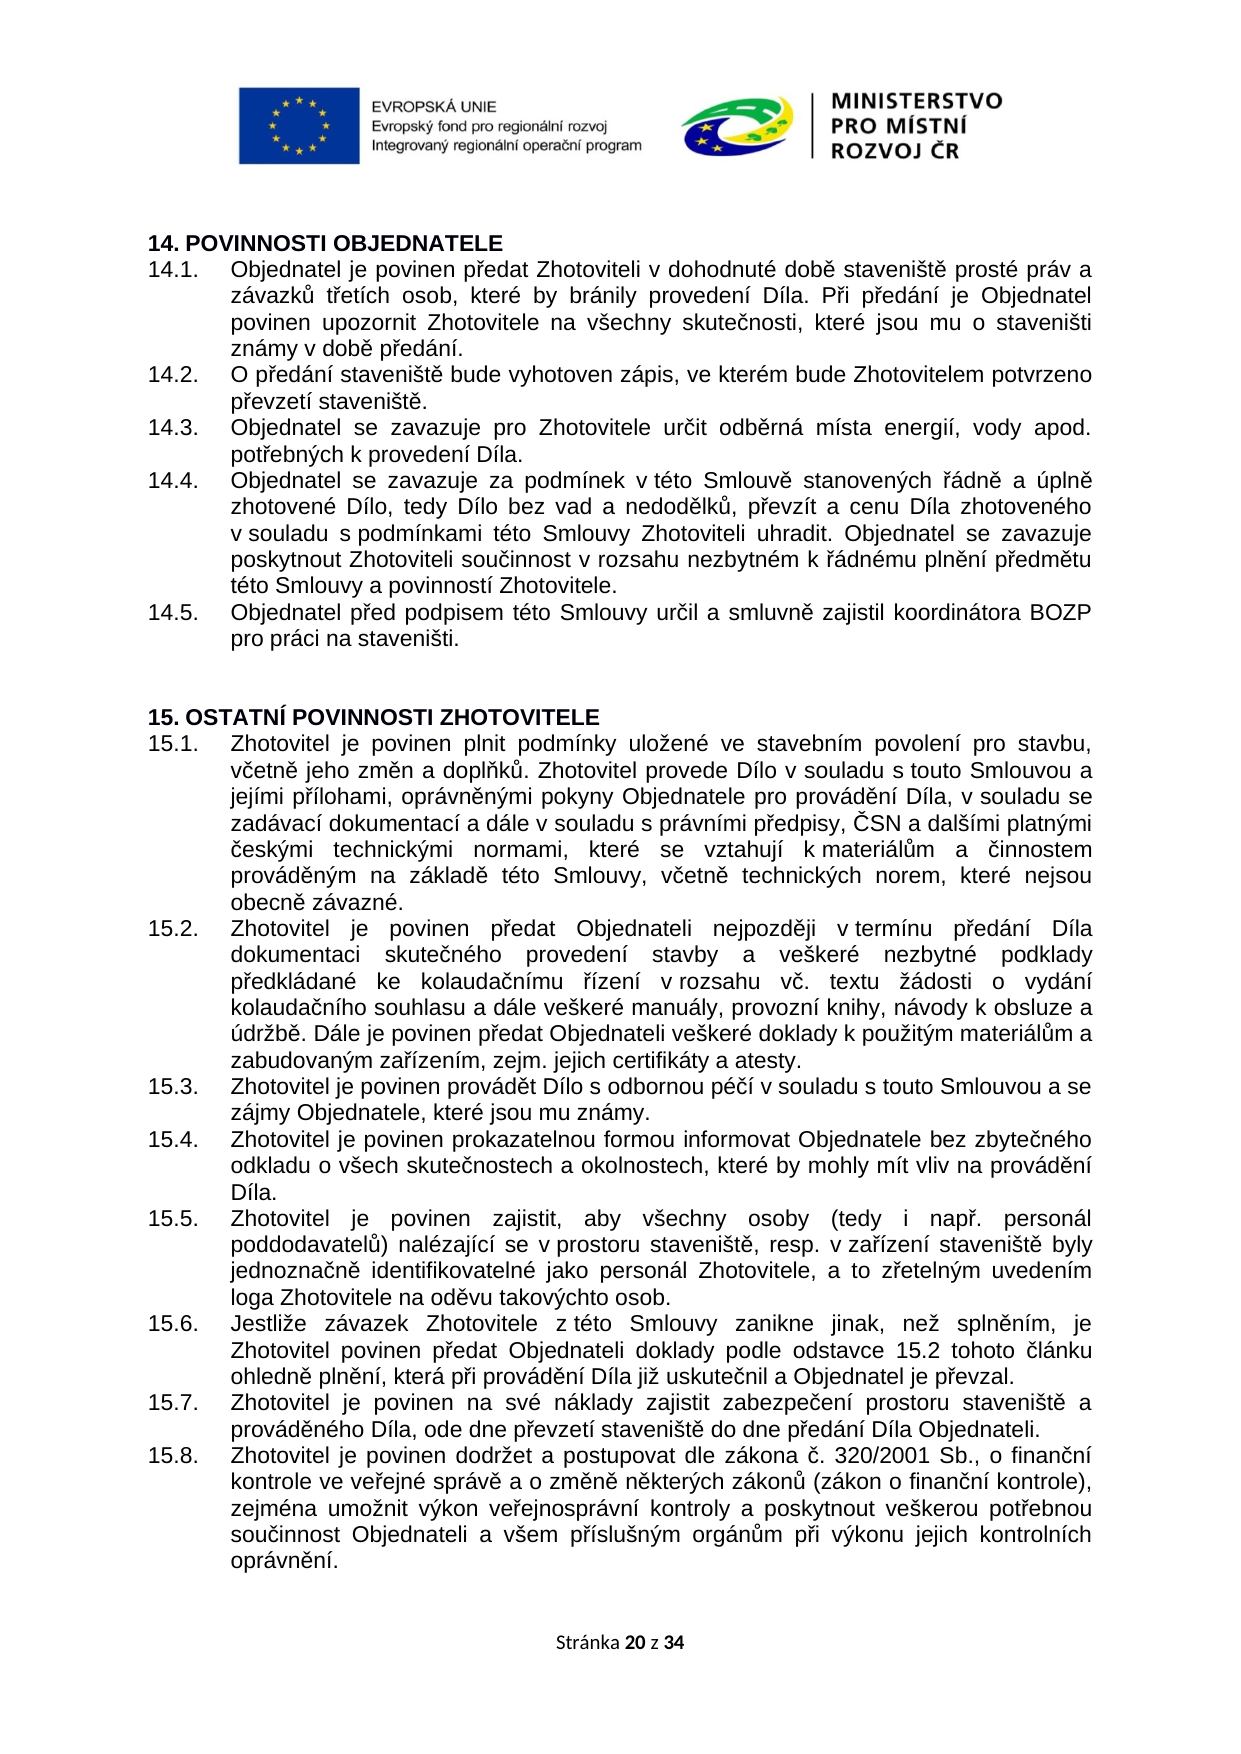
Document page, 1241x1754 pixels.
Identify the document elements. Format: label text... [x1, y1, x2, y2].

subtitle Zhotovitel je povinen zajistit, aby všechny osoby (tedy i např. personál poddodavatelů) nalézající se v prostoru staveniště, resp. v zařízení staveniště byly jednoznačně identifikovatelné jako personál Zhotovitele, a to zřetelným uvedením loga Zhotovitele na oděvu takovýchto osob. [148, 1205, 1093, 1310]
subtitle Zhotovitel je povinen dodržet a postupovat dle zákona č. 320/2001 Sb., o finanční kontrole ve veřejné správě a o změně některých zákonů (zákon o finanční kontrole), zejména umožnit výkon veřejnosprávní kontroly a poskytnout veškerou potřebnou součinnost Objednateli a všem příslušným orgánům při výkonu jejich kontrolních oprávnění. [148, 1442, 1093, 1574]
subtitle Zhotovitel je povinen provádět Dílo s odbornou péčí v souladu s touto Smlouvou a se zájmy Objednatele, které jsou mu známy. [148, 1073, 1093, 1126]
subtitle Zhotovitel je povinen předat Objednateli nejpozději v termínu předání Díla dokumentaci skutečného provedení stavby a veškeré nezbytné podklady předkládané ke kolaudačnímu řízení v rozsahu vč. textu žádosti o vydání kolaudačního souhlasu a dále veškeré manuály, provozní knihy, návody k obsluze a údržbě. Dále je povinen předat Objednateli veškeré doklady k použitým materiálům a zabudovaným zařízením, zejm. jejich certifikáty a atesty. [148, 915, 1093, 1073]
subtitle Zhotovitel je povinen na své náklady zajistit zabezpečení prostoru staveniště a prováděného Díla, ode dne převzetí staveniště do dne předání Díla Objednateli. [148, 1389, 1093, 1442]
subtitle Objednatel je povinen předat Zhotoviteli v dohodnuté době staveniště prosté práv a závazků třetích osob, které by bránily provedení Díla. Při předání je Objednatel povinen upozornit Zhotovitele na všechny skutečnosti, které jsou mu o staveništi známy v době předání. [148, 256, 1093, 361]
picture [212, 73, 1028, 177]
subtitle Objednatel před podpisem této Smlouvy určil a smluvně zajistil koordinátora BOZP pro práci na staveništi. [148, 599, 1093, 651]
subtitle Objednatel se zavazuje pro Zhotovitele určit odběrná místa energií, vody apod. potřebných k provedení Díla. [148, 414, 1093, 467]
subtitle Objednatel se zavazuje za podmínek v této Smlouvě stanovených řádně a úplně zhotovené Dílo, tedy Dílo bez vad a nedodělků, převzít a cenu Díla zhotoveného v souladu s podmínkami této Smlouvy Zhotoviteli uhradit. Objednatel se zavazuje poskytnout Zhotoviteli součinnost v rozsahu nezbytném k řádnému plnění předmětu této Smlouvy a povinností Zhotovitele. [148, 467, 1093, 599]
subtitle Zhotovitel je povinen prokazatelnou formou informovat Objednatele bez zbytečného odkladu o všech skutečnostech a okolnostech, které by mohly mít vliv na provádění Díla. [148, 1126, 1093, 1205]
list POVINNOSTI OBJEDNATELE [148, 230, 1093, 256]
subtitle Jestliže závazek Zhotovitele z této Smlouvy zanikne jinak, než splněním, je Zhotovitel povinen předat Objednateli doklady podle odstavce 15.2 tohoto článku ohledně plnění, která při provádění Díla již uskutečnil a Objednatel je převzal. [148, 1310, 1093, 1389]
subtitle O předání staveniště bude vyhotoven zápis, ve kterém bude Zhotovitelem potvrzeno převzetí staveniště. [148, 361, 1093, 414]
subtitle Zhotovitel je povinen plnit podmínky uložené ve stavebním povolení pro stavbu, včetně jeho změn a doplňků. Zhotovitel provede Dílo v souladu s touto Smlouvou a jejími přílohami, oprávněnými pokyny Objednatele pro provádění Díla, v souladu se zadávací dokumentací a dále v souladu s právními předpisy, ČSN a dalšími platnými českými technickými normami, které se vztahují k materiálům a činnostem prováděným na základě této Smlouvy, včetně technických norem, které nejsou obecně závazné. [148, 730, 1093, 915]
list OSTATNÍ POVINNOSTI ZHOTOVITELE [148, 704, 1093, 730]
